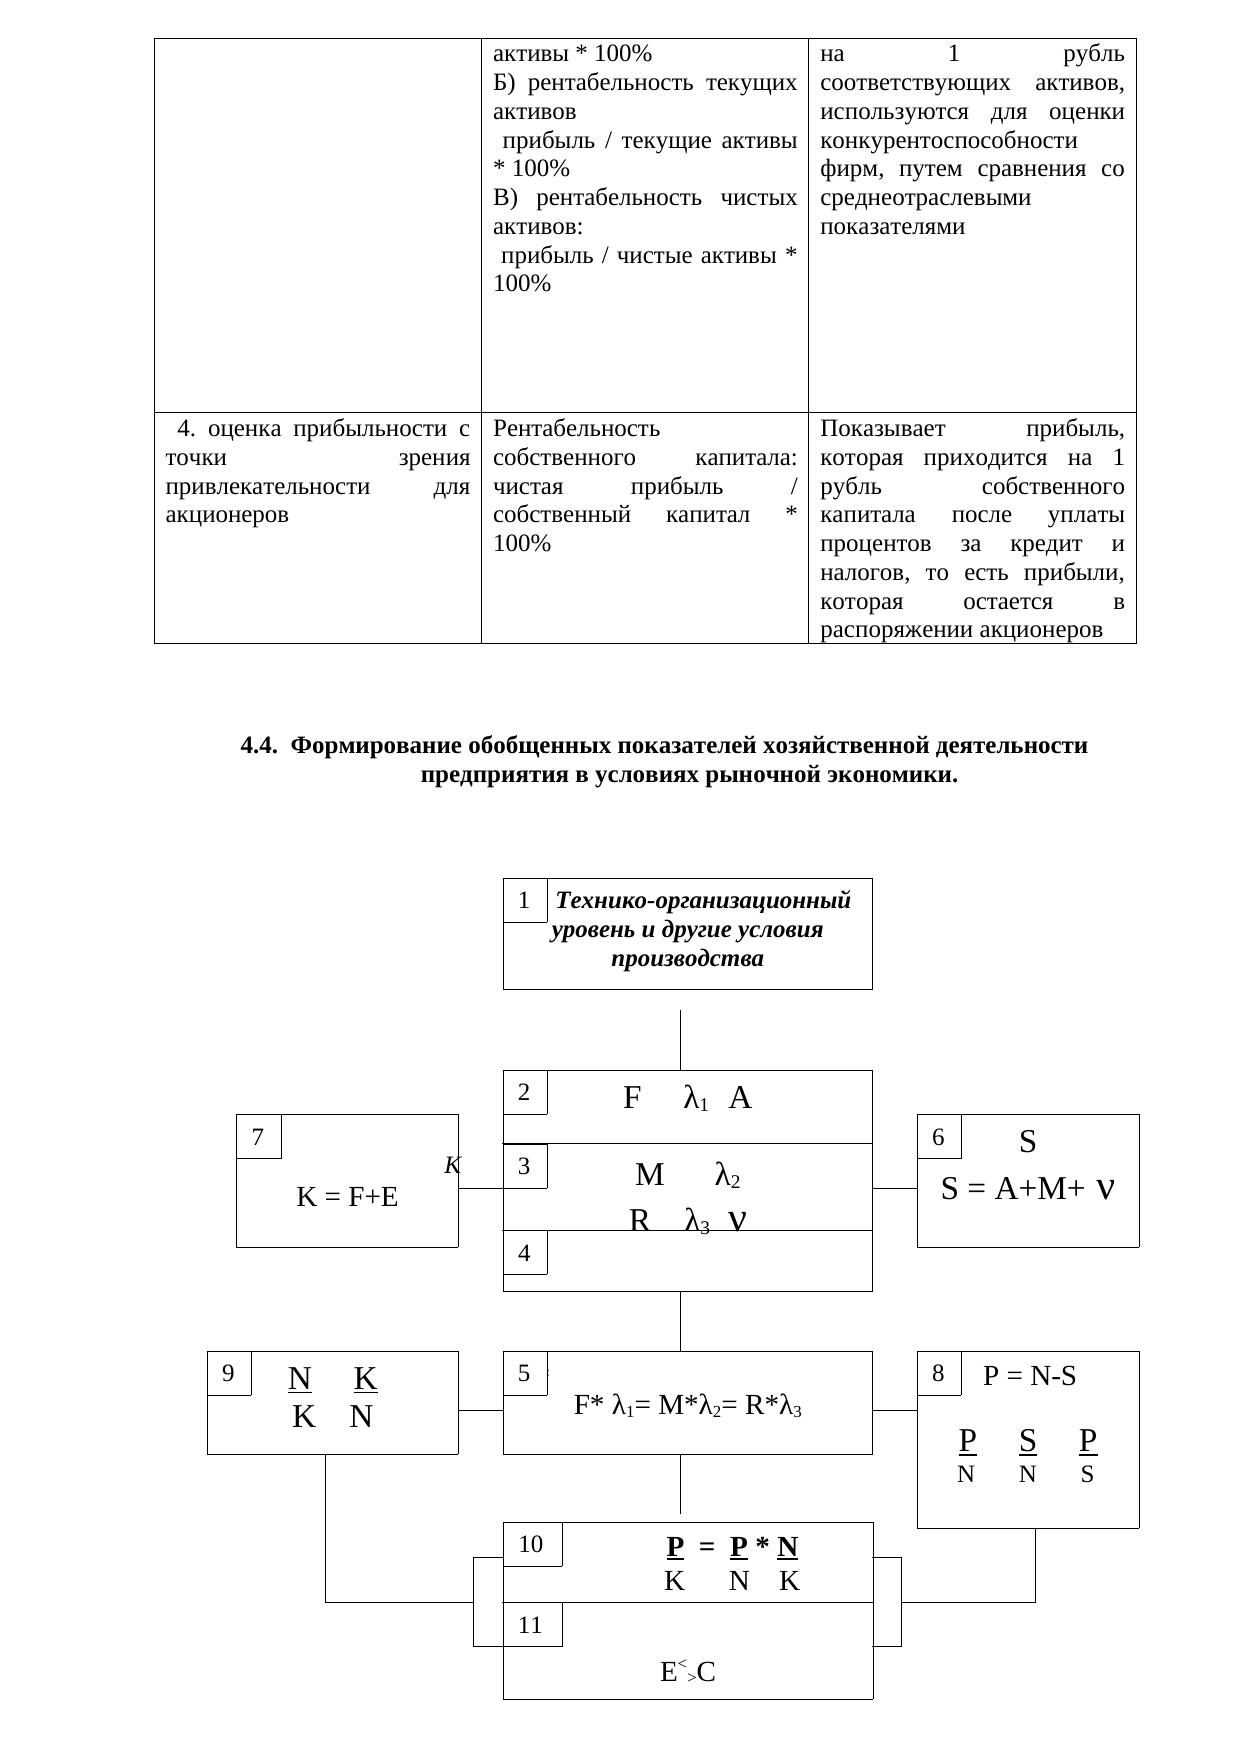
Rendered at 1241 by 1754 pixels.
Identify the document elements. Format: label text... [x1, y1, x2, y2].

list Формирование обобщенных показателей хозяйственной деятельности предприятия в условиях рыночной экономики. [177, 731, 1152, 788]
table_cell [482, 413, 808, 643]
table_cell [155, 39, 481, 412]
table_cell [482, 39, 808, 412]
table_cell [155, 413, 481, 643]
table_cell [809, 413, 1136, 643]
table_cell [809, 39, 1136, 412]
